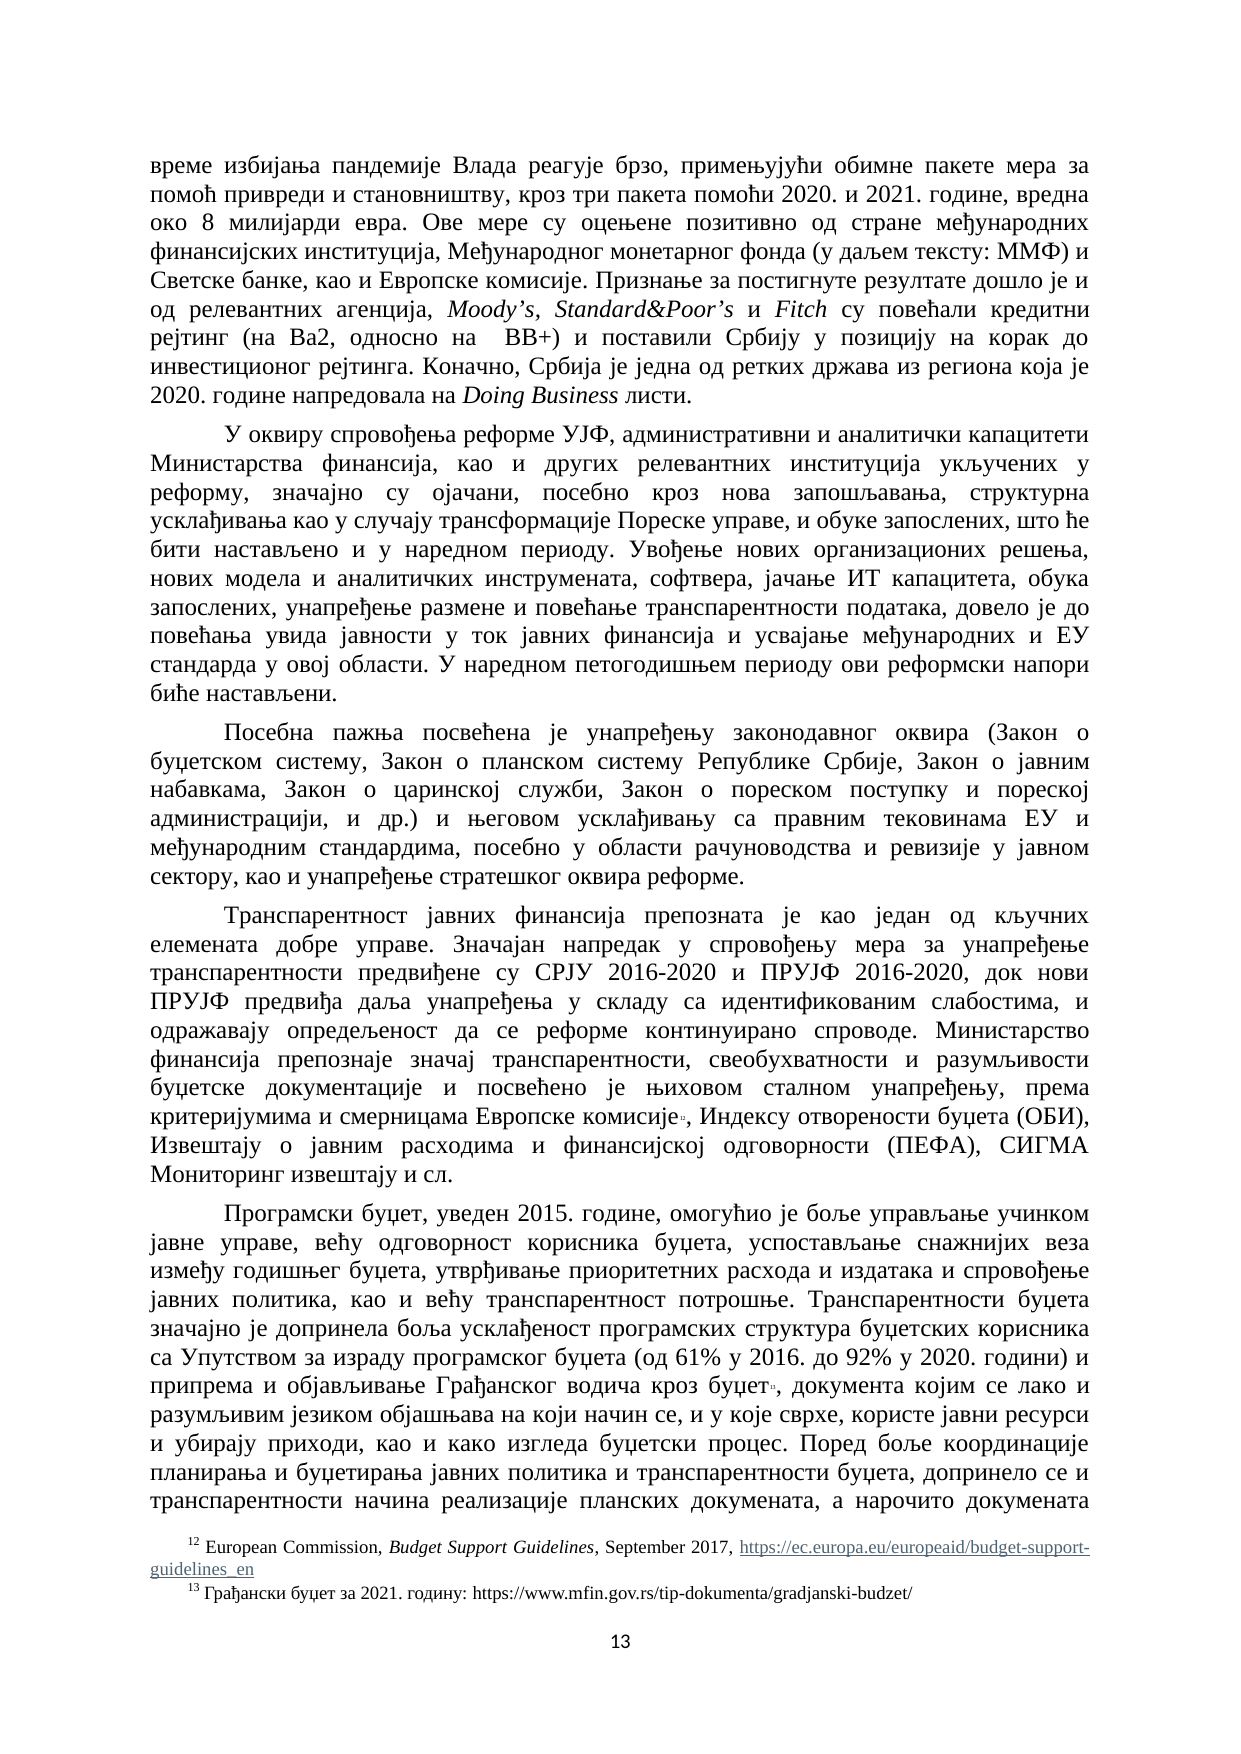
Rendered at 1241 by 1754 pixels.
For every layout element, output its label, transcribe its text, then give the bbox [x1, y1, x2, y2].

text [150, 150, 1090, 409]
text Транспарентност јавних финансија препозната је као један од кључних елемената добре управе. Значајан напредак у спровођењу мера за унапређење транспарентности предвиђене су СРЈУ 2016-2020 и ПРУЈФ 2016-2020, док нови ПРУЈФ предвиђа даља унапређења у складу са идентификованим слабостима, и одражавају опредељеност да се реформе континуирано спроводе. Министарство финансија препознаje значај транспарентности, свеобухватности и разумљивости буџетске документације и посвећено је њиховом сталном унапређењу, према критеријумима и смерницама Европске комисије, Индексу отворености буџета (OБИ), Извештају о јавним расходима и финансијској одговорности (ПЕФА), СИГМА Мониторинг извештају и сл. [150, 900, 1090, 1187]
text У оквиру спровођења реформе УЈФ, административни и аналитички капацитети Министарства финансија, као и других релевантних институција укључених у реформу, значајно су ојачани, посебно кроз нова запошљавања, структурна усклађивања као у случају трансформације Пореске управе, и обуке запослених, што ће бити настављено и у наредном периоду. Увођење нових организационих решења, нових модела и аналитичких инструмената, софтвера, јачање ИТ капацитета, обука запослених, унапређење размене и повећање транспарентности података, довело је до повећања увида јавности у ток јавних финансија и усвајање међународних и ЕУ стандарда у овој области. У наредном петогодишњем периоду ови реформски напори биће настављени. [150, 419, 1090, 707]
text Посебна пажња посвећена је унапређењу законодавног оквира (Закон о буџетском систему, Закон о планском систему Републике Србије, Закон о јавним набавкама, Закон о царинској служби, Закон о пореском поступку и пореској администрацији, и др.) и његовом усклађивању са правним тековинама ЕУ и међународним стандардима, посебно у области рачуноводства и ревизије у јавном сектору, као и унапређење стратешког оквира реформе. [150, 717, 1090, 889]
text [150, 1198, 1090, 1514]
